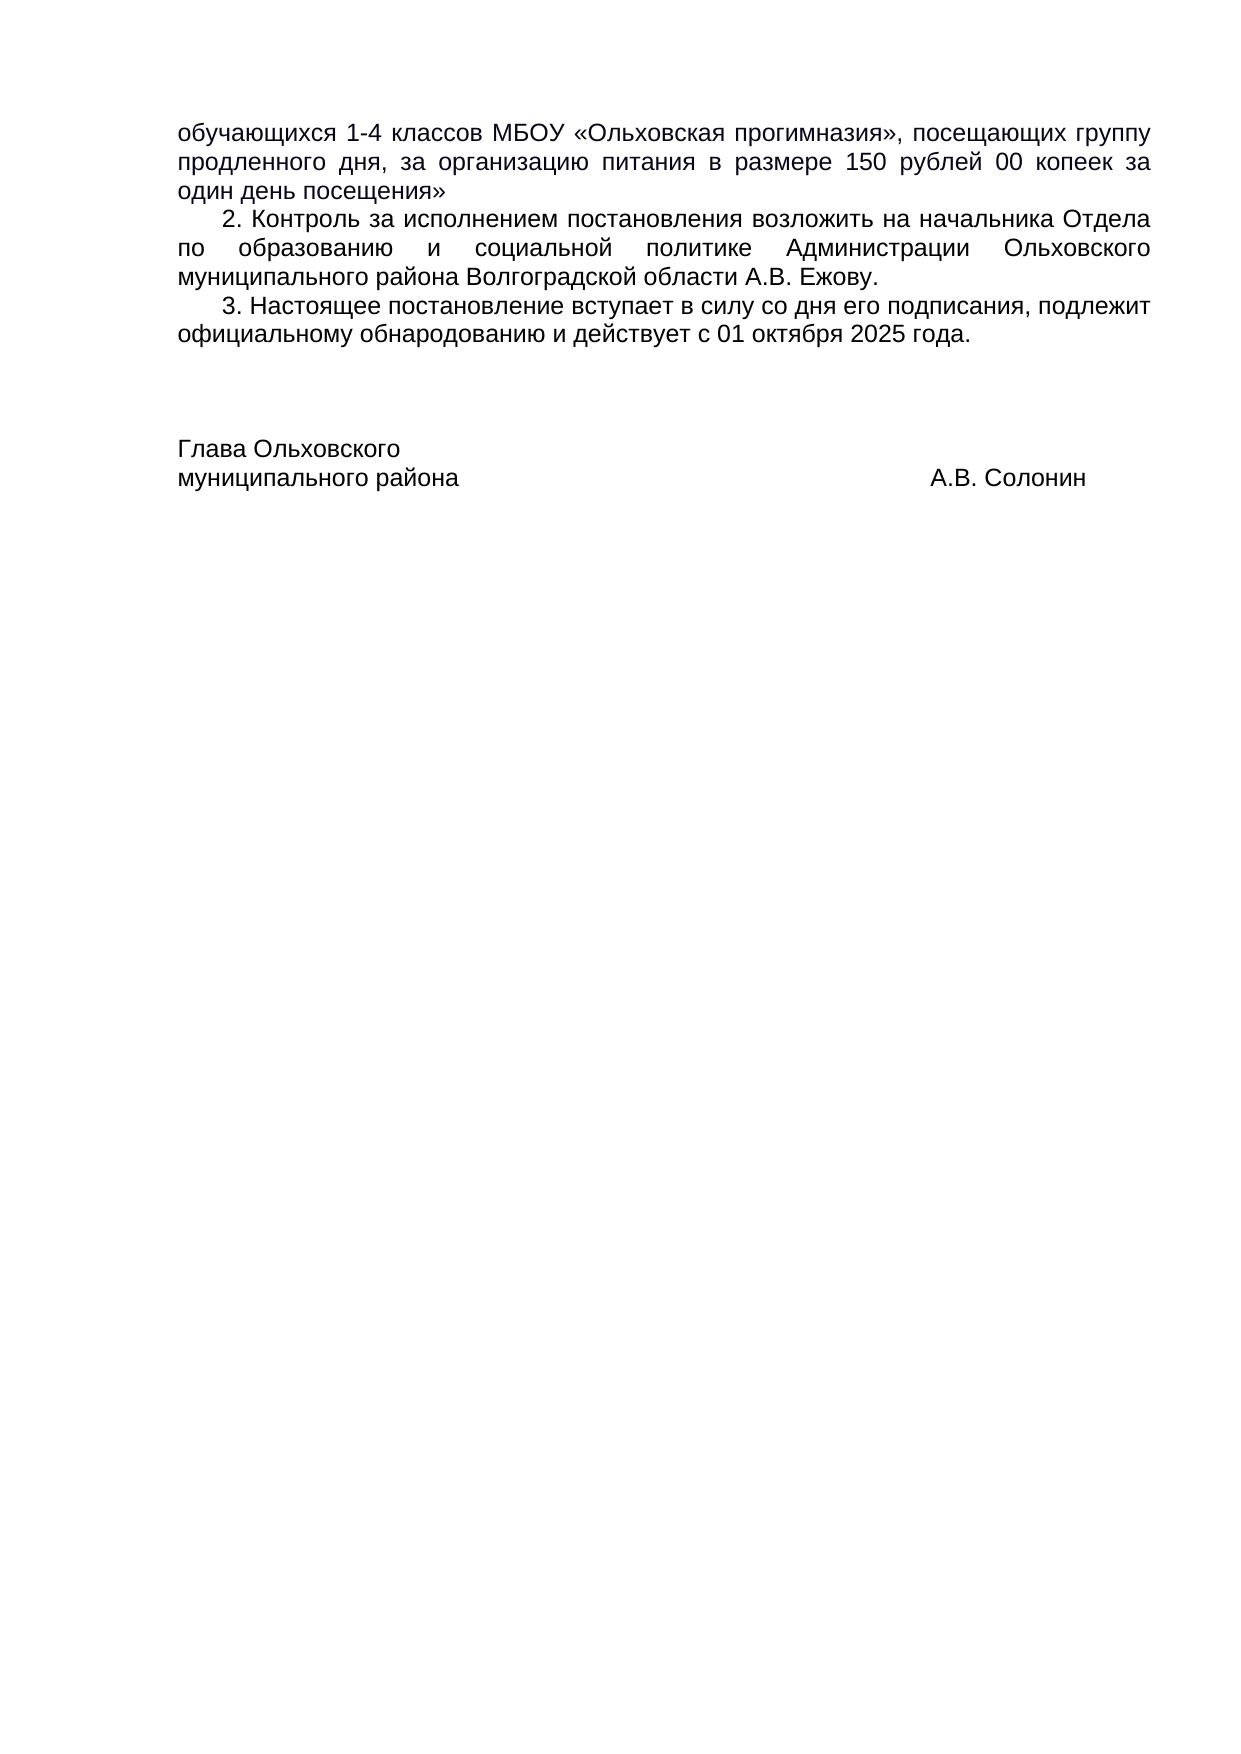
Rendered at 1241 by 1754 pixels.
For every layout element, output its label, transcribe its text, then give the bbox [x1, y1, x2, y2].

text муниципального района А.В. Солонин [177, 463, 1152, 492]
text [177, 118, 1152, 204]
text Глава Ольховского [177, 434, 1152, 463]
text 3. Настоящее постановление вступает в силу со дня его подписания, подлежит официальному обнародованию и действует с 01 октября 2025 года. [177, 291, 1152, 348]
text 2. Контроль за исполнением постановления возложить на начальника Отдела по образованию и социальной политике Администрации Ольховского муниципального района Волгоградской области А.В. Ежову. [177, 204, 1152, 291]
